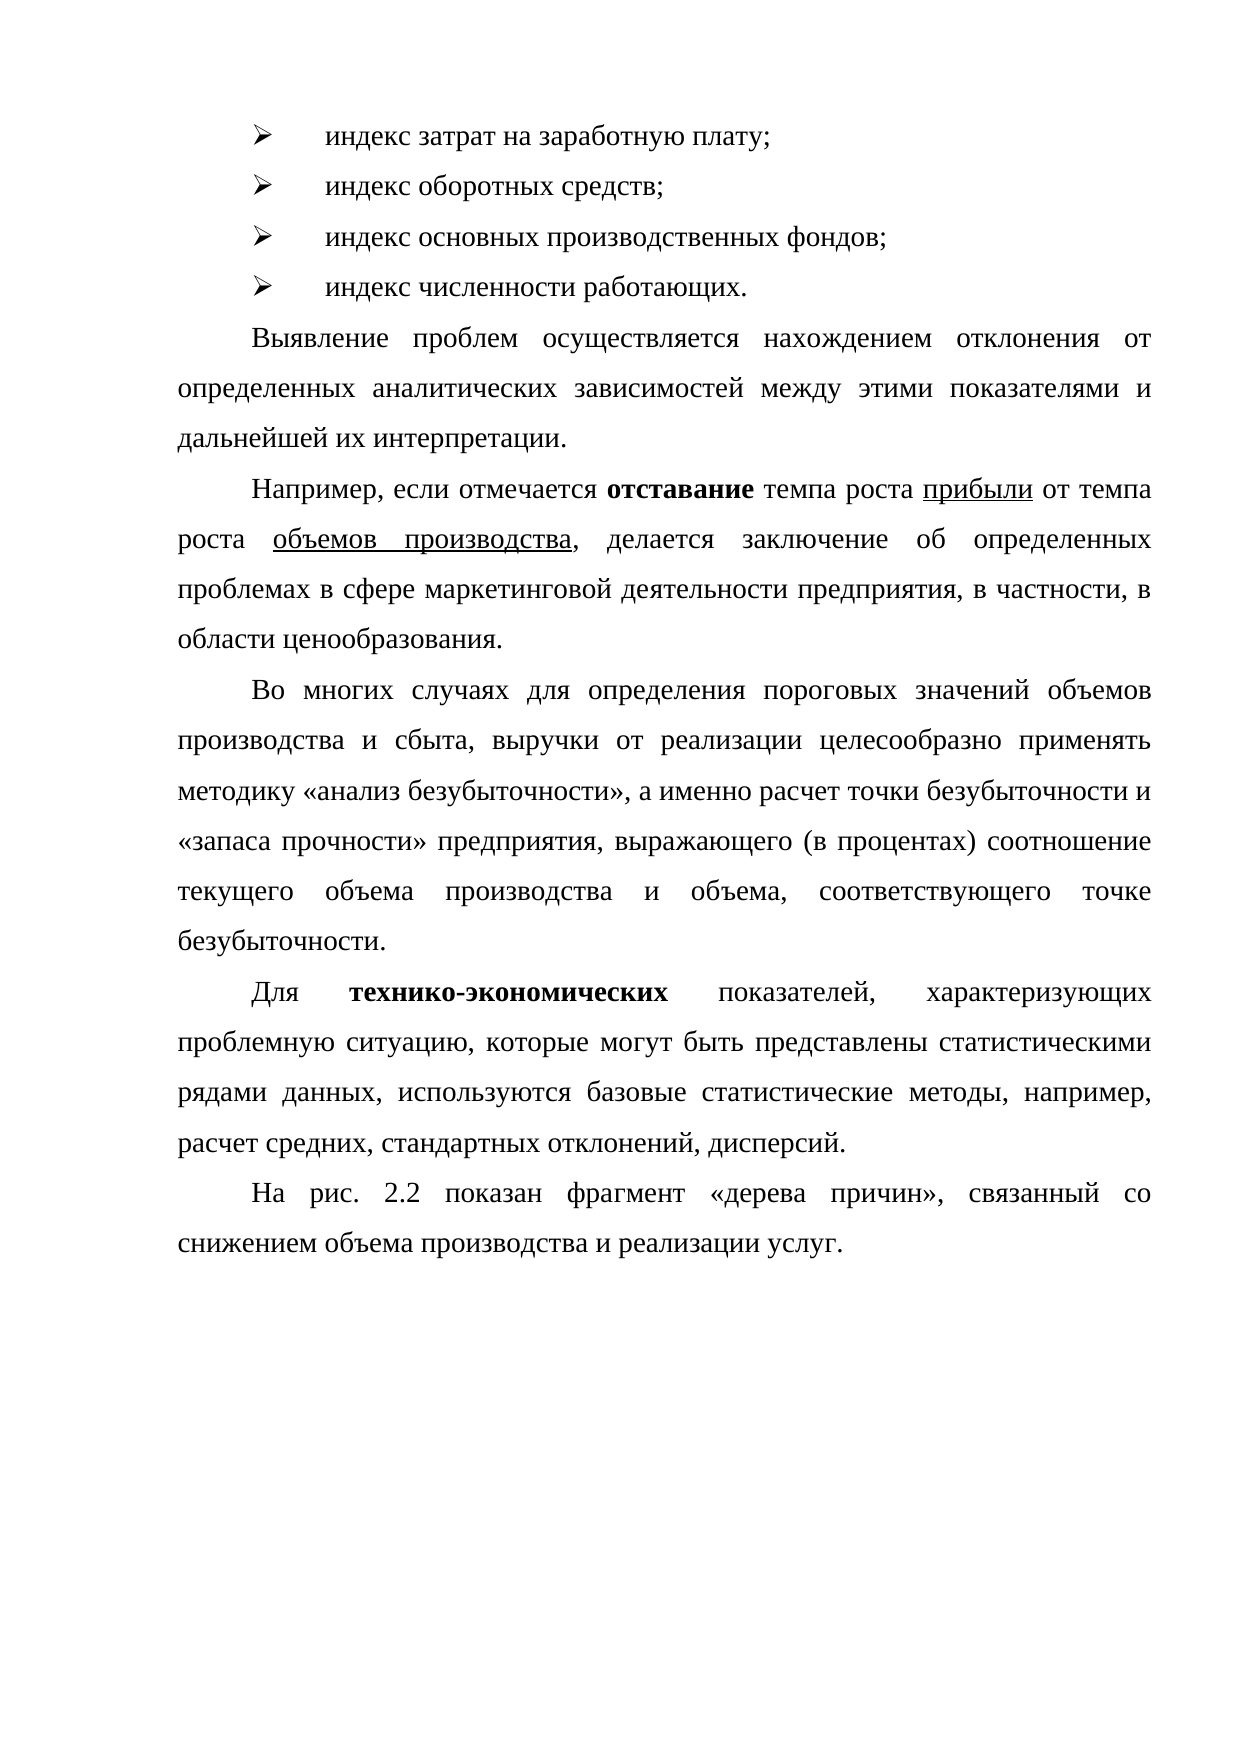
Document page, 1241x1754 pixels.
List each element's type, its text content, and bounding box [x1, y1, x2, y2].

list индекс численности работающих. [177, 269, 1152, 303]
list индекс оборотных средств; [177, 168, 1152, 202]
text Во многих случаях для определения пороговых значений объемов производства и сбыта, выручки от реализации целесообразно применять методику «анализ безубыточности», а именно расчет точки безубыточности и «запаса прочности» предприятия, выражающего (в процентах) соотношение текущего объема производства и объема, соответствующего точке безубыточности. [177, 672, 1152, 957]
list индекс затрат на заработную плату; [177, 118, 1152, 152]
list индекс основных производственных фондов; [177, 219, 1152, 253]
text Например, если отмечается отставание темпа роста прибыли от темпа роста объемов производства, делается заключение об определенных проблемах в сфере маркетинговой деятельности предприятия, в частности, в области ценообразования. [177, 471, 1152, 655]
text Для технико-экономических показателей, характеризующих проблемную ситуацию, которые могут быть представлены статистическими рядами данных, используются базовые статистические методы, например, расчет средних, стандартных отклонений, дисперсий. [177, 974, 1152, 1158]
text На рис. 2.2 показан фрагмент «дерева причин», связанный со снижением объема производства и реализации услуг. [177, 1175, 1152, 1259]
text Выявление проблем осуществляется нахождением отклонения от определенных аналитических зависимостей между этими показателями и дальнейшей их интерпретации. [177, 320, 1152, 454]
